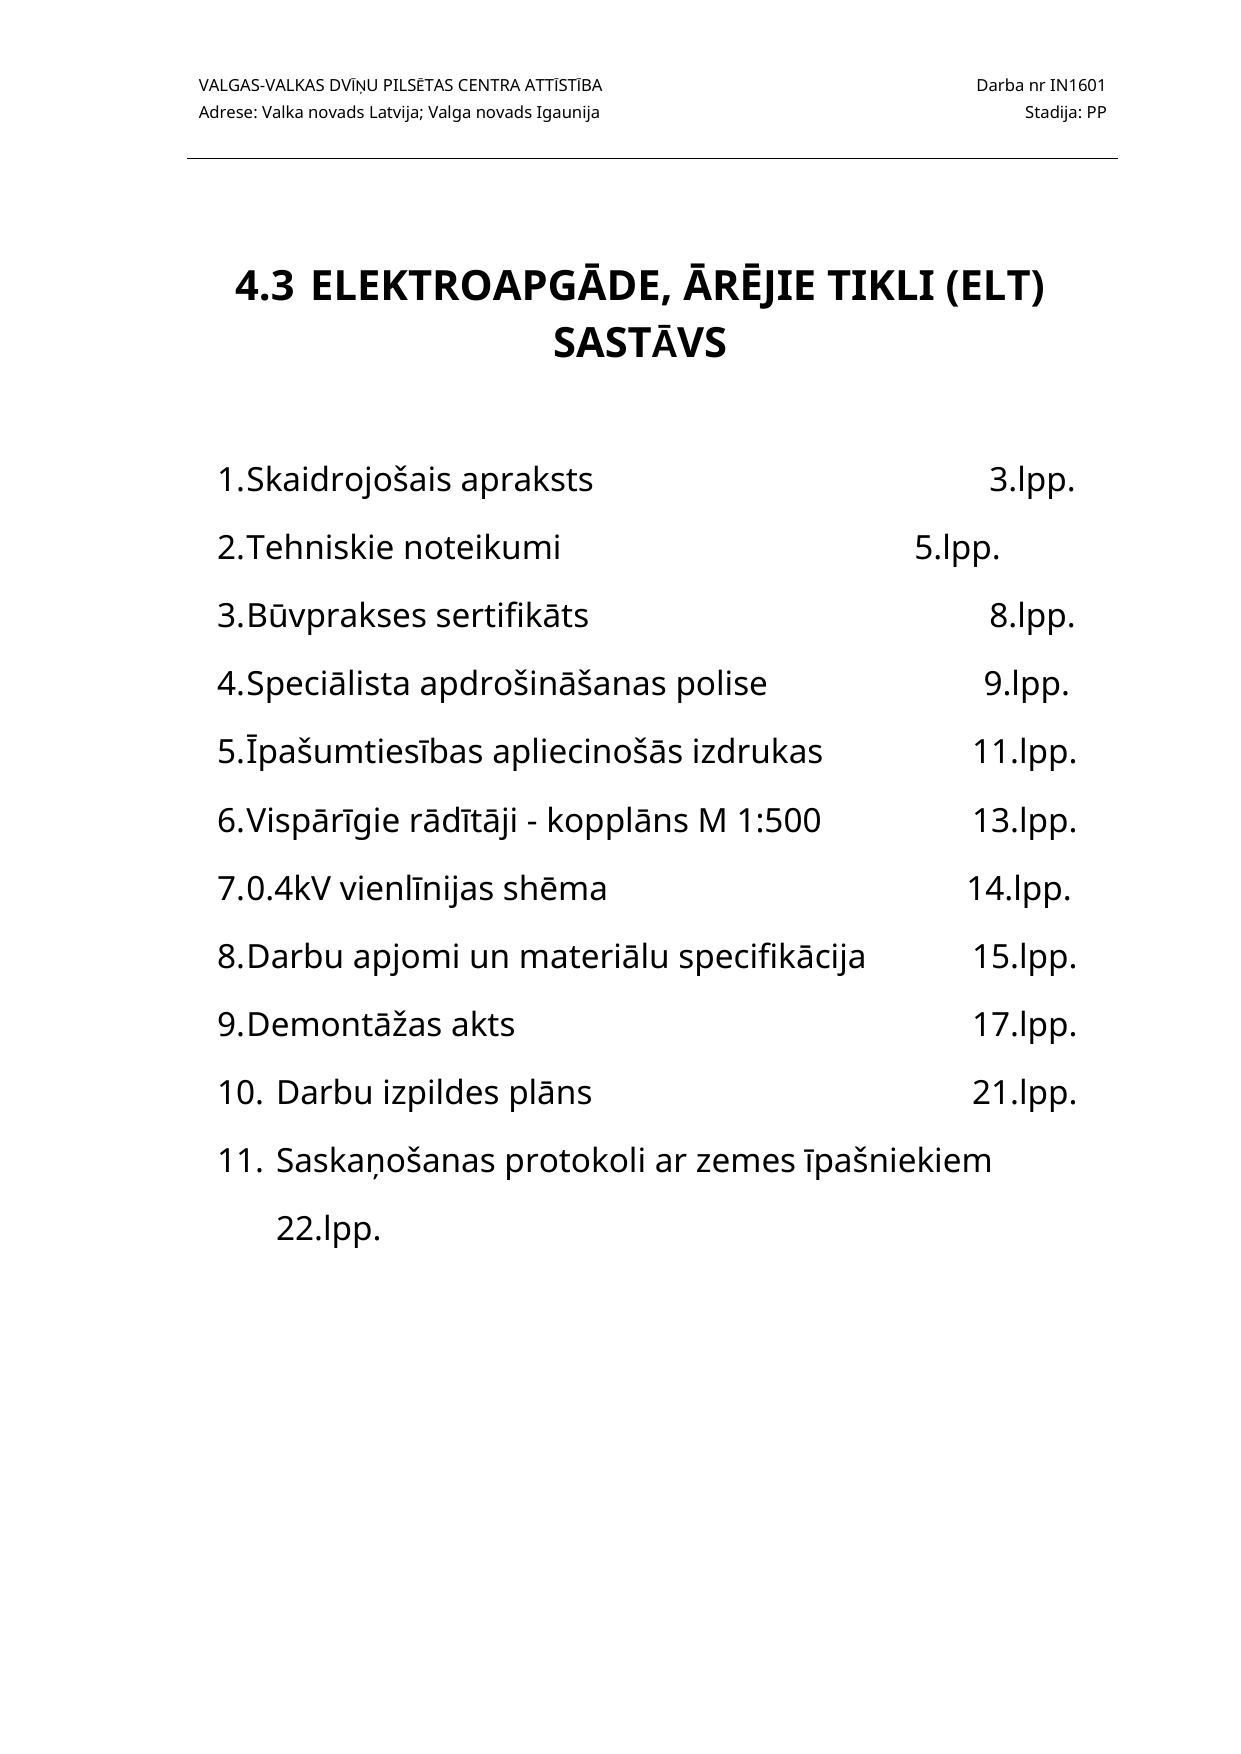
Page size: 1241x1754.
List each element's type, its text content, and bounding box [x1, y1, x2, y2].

list Speciālista apdrošināšanas polise 9.lpp. [217, 660, 1092, 706]
list Skaidrojošais apraksts 3.lpp. [217, 456, 1092, 501]
subtitle 4.3 ELEKTROAPGĀDE, ĀRĒJIE TIKLI (ELT) SASTĀVS [187, 256, 1092, 370]
list Darbu apjomi un materiālu specifikācija 15.lpp. [217, 933, 1092, 978]
list Vispārīgie rādītāji - kopplāns M 1:500 13.lpp. [217, 796, 1092, 842]
list 0.4kV vienlīnijas shēma 14.lpp. [217, 864, 1092, 910]
list Tehniskie noteikumi 5.lpp. [217, 524, 1092, 569]
list Būvprakses sertifikāts 8.lpp. [217, 592, 1092, 637]
list Darbu izpildes plāns 21.lpp. [217, 1069, 1092, 1114]
list Demontāžas akts 17.lpp. [217, 1001, 1092, 1046]
list Saskaņošanas protokoli ar zemes īpašniekiem 22.lpp. [217, 1137, 1092, 1251]
list Īpašumtiesības apliecinošās izdrukas 11.lpp. [217, 728, 1092, 774]
